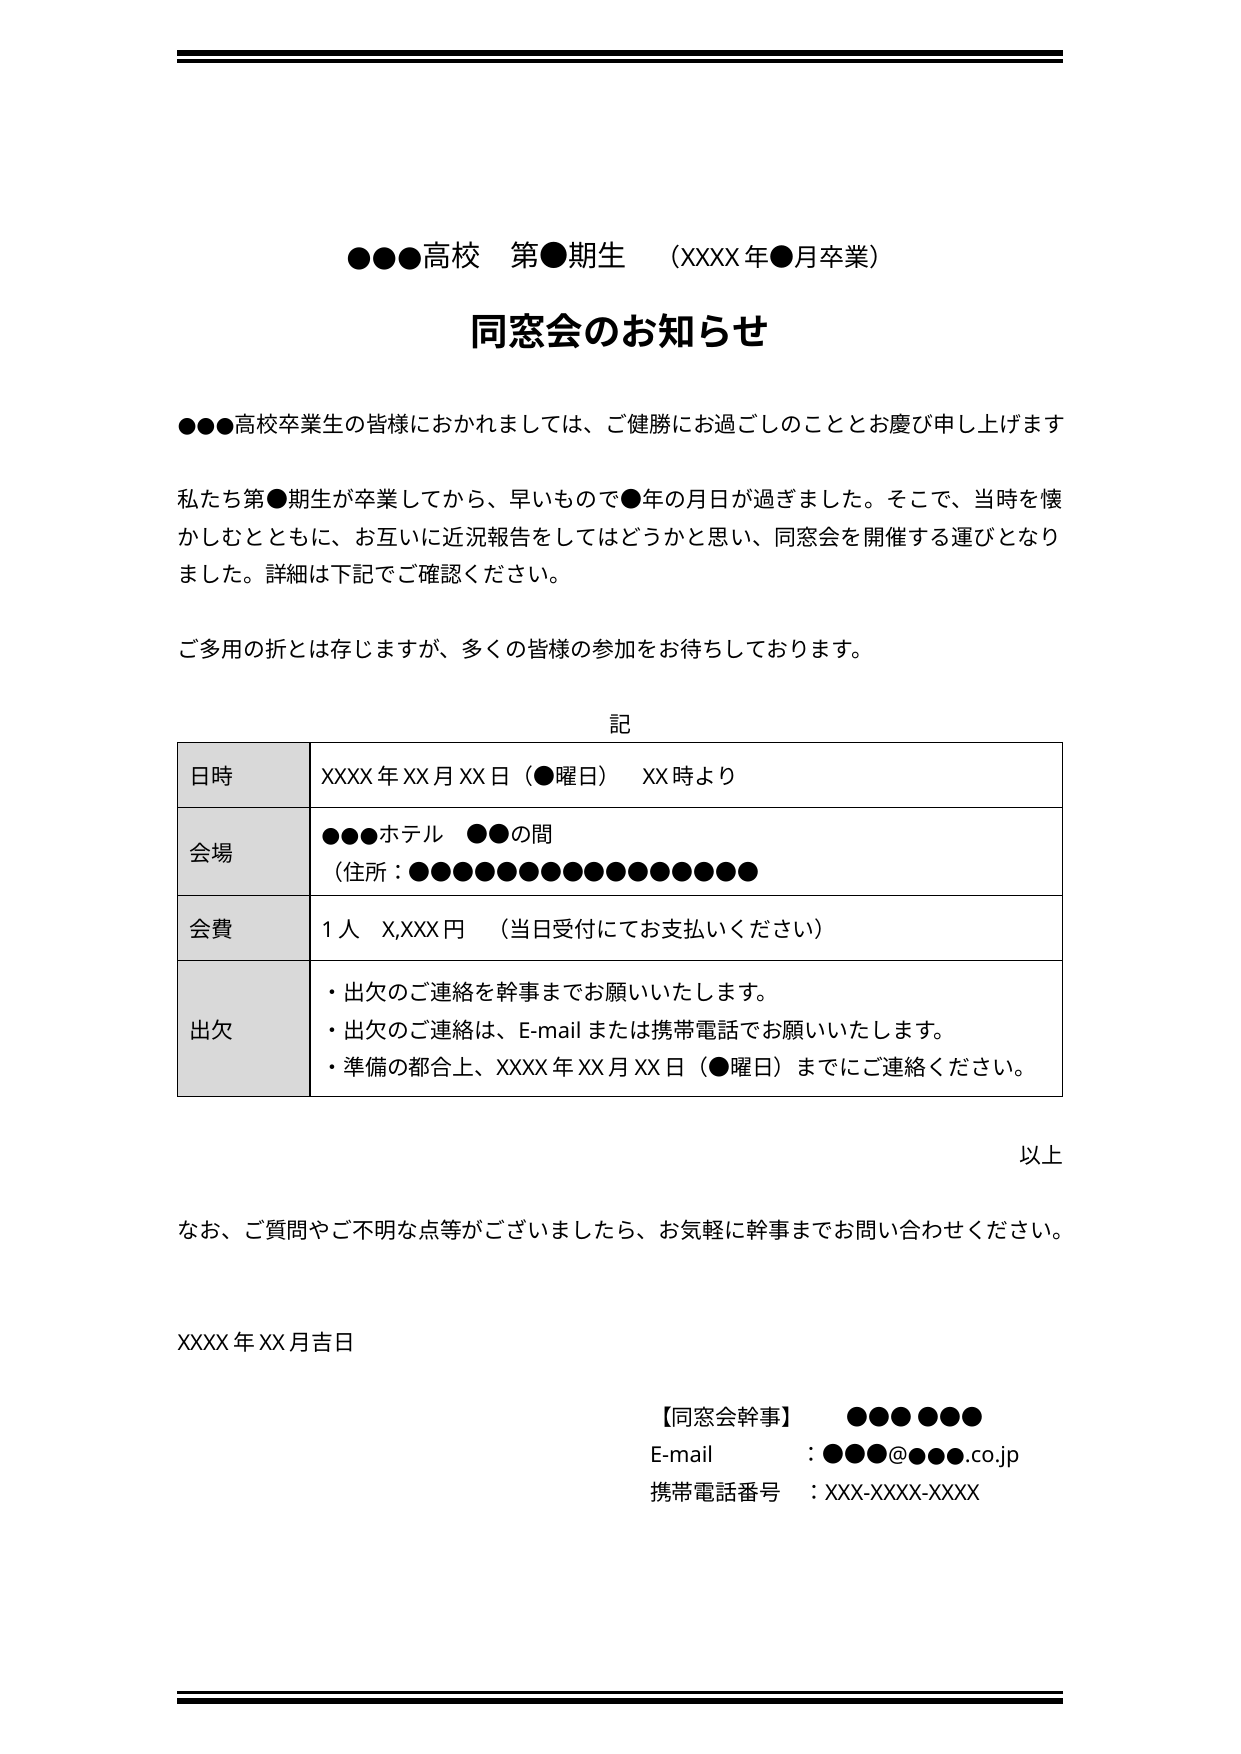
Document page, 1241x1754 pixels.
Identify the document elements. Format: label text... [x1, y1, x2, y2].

text 同窓会のお知らせ [177, 292, 1063, 367]
text なお、ご質問やご不明な点等がございましたら、お気軽に幹事までお問い合わせください。 [177, 1210, 1063, 1247]
subtitle 記 [177, 704, 1063, 742]
table_cell ●●●ホテル ●●の間 （住所：●●●●●●●●●●●●●●●● [311, 808, 1062, 895]
text 以上 [177, 1135, 1063, 1172]
table_cell 出欠 [178, 961, 309, 1096]
text ●●●高校 第●期生 （XXXX年●月卒業） [177, 217, 1063, 292]
text E-mail ：●●●@●●●.co.jp [177, 1435, 1063, 1472]
table_cell 会費 [178, 896, 309, 960]
text ご多用の折とは存じますが、多くの皆様の参加をお待ちしております。 [177, 629, 1063, 667]
table_header XXXX年XX月XX日（●曜日） XX時より [311, 743, 1062, 807]
text 携帯電話番号 ：XXX-XXXX-XXXX [177, 1472, 1063, 1510]
text 【同窓会幹事】 ●●● ●●● [177, 1397, 1063, 1435]
text ●●●高校卒業生の皆様におかれましては、ご健勝にお過ごしのこととお慶び申し上げます。 [177, 404, 1063, 442]
table_cell 1人 X,XXX円 （当日受付にてお支払いください） [311, 896, 1062, 960]
text XXXX年XX月吉日 [177, 1322, 1063, 1360]
table_cell ・出欠のご連絡を幹事までお願いいたします。 ・出欠のご連絡は、E-mailまたは携帯電話でお願いいたします。 ・準備の都合上、XXXX年XX月XX日（●曜日）までにご連絡ください。 [311, 961, 1062, 1096]
table_header 日時 [178, 743, 309, 807]
text 私たち第●期生が卒業してから、早いもので●年の月日が過ぎました。そこで、当時を懐かしむとともに、お互いに近況報告をしてはどうかと思い、同窓会を開催する運びとなりました。詳細は下記でご確認ください。 [177, 479, 1063, 592]
table_cell 会場 [178, 808, 309, 895]
